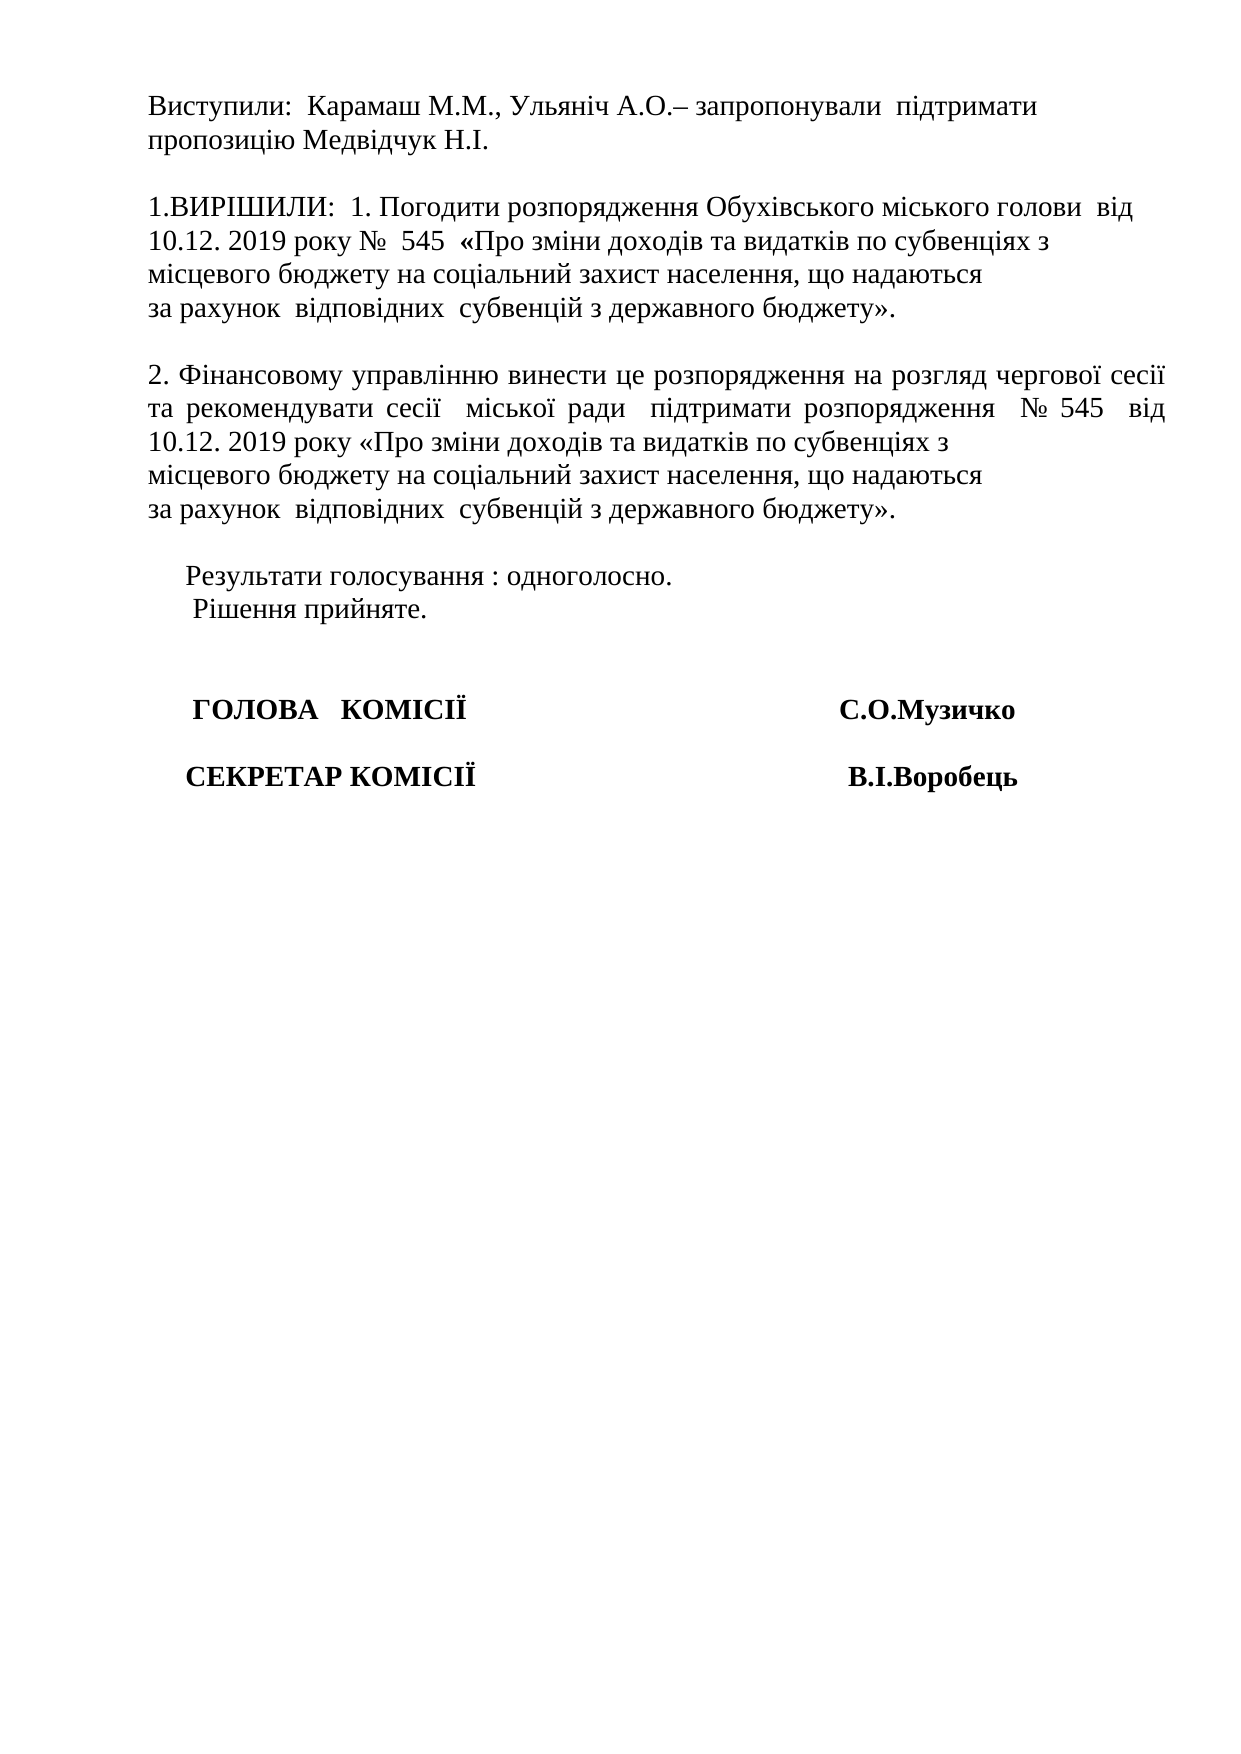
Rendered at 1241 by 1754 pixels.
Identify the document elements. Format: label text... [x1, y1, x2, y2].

text Результати голосування : одноголосно. [185, 558, 1190, 592]
text ГОЛОВА КОМІСІЇ С.О.Музичко [185, 692, 1190, 726]
text СЕКРЕТАР КОМІСІЇ В.І.Воробець [185, 759, 1190, 793]
text Виступили: Карамаш М.М., Ульяніч А.О.– запропонували підтримати пропозицію Медвідчук Н.І. [148, 88, 1190, 156]
text 2. Фінансовому управлінню винести це розпорядження на розгляд чергової сесії та рекомендувати сесії міської ради підтримати розпорядження № 545 від 10.12. 2019 року «Про зміни доходів та видатків по субвенціях з [148, 357, 1166, 457]
text 1.ВИРІШИЛИ: 1. Погодити розпорядження Обухівського міського голови від [148, 189, 1190, 223]
text Рішення прийняте. [185, 592, 1190, 625]
text місцевого бюджету на соціальний захист населення, що надаються [148, 256, 1240, 290]
text за рахунок відповідних субвенцій з державного бюджету». [148, 491, 1190, 524]
text 10.12. 2019 року № 545 «Про зміни доходів та видатків по субвенціях з [148, 223, 1166, 256]
text місцевого бюджету на соціальний захист населення, що надаються [148, 457, 1240, 491]
text за рахунок відповідних субвенцій з державного бюджету». [148, 290, 1190, 323]
